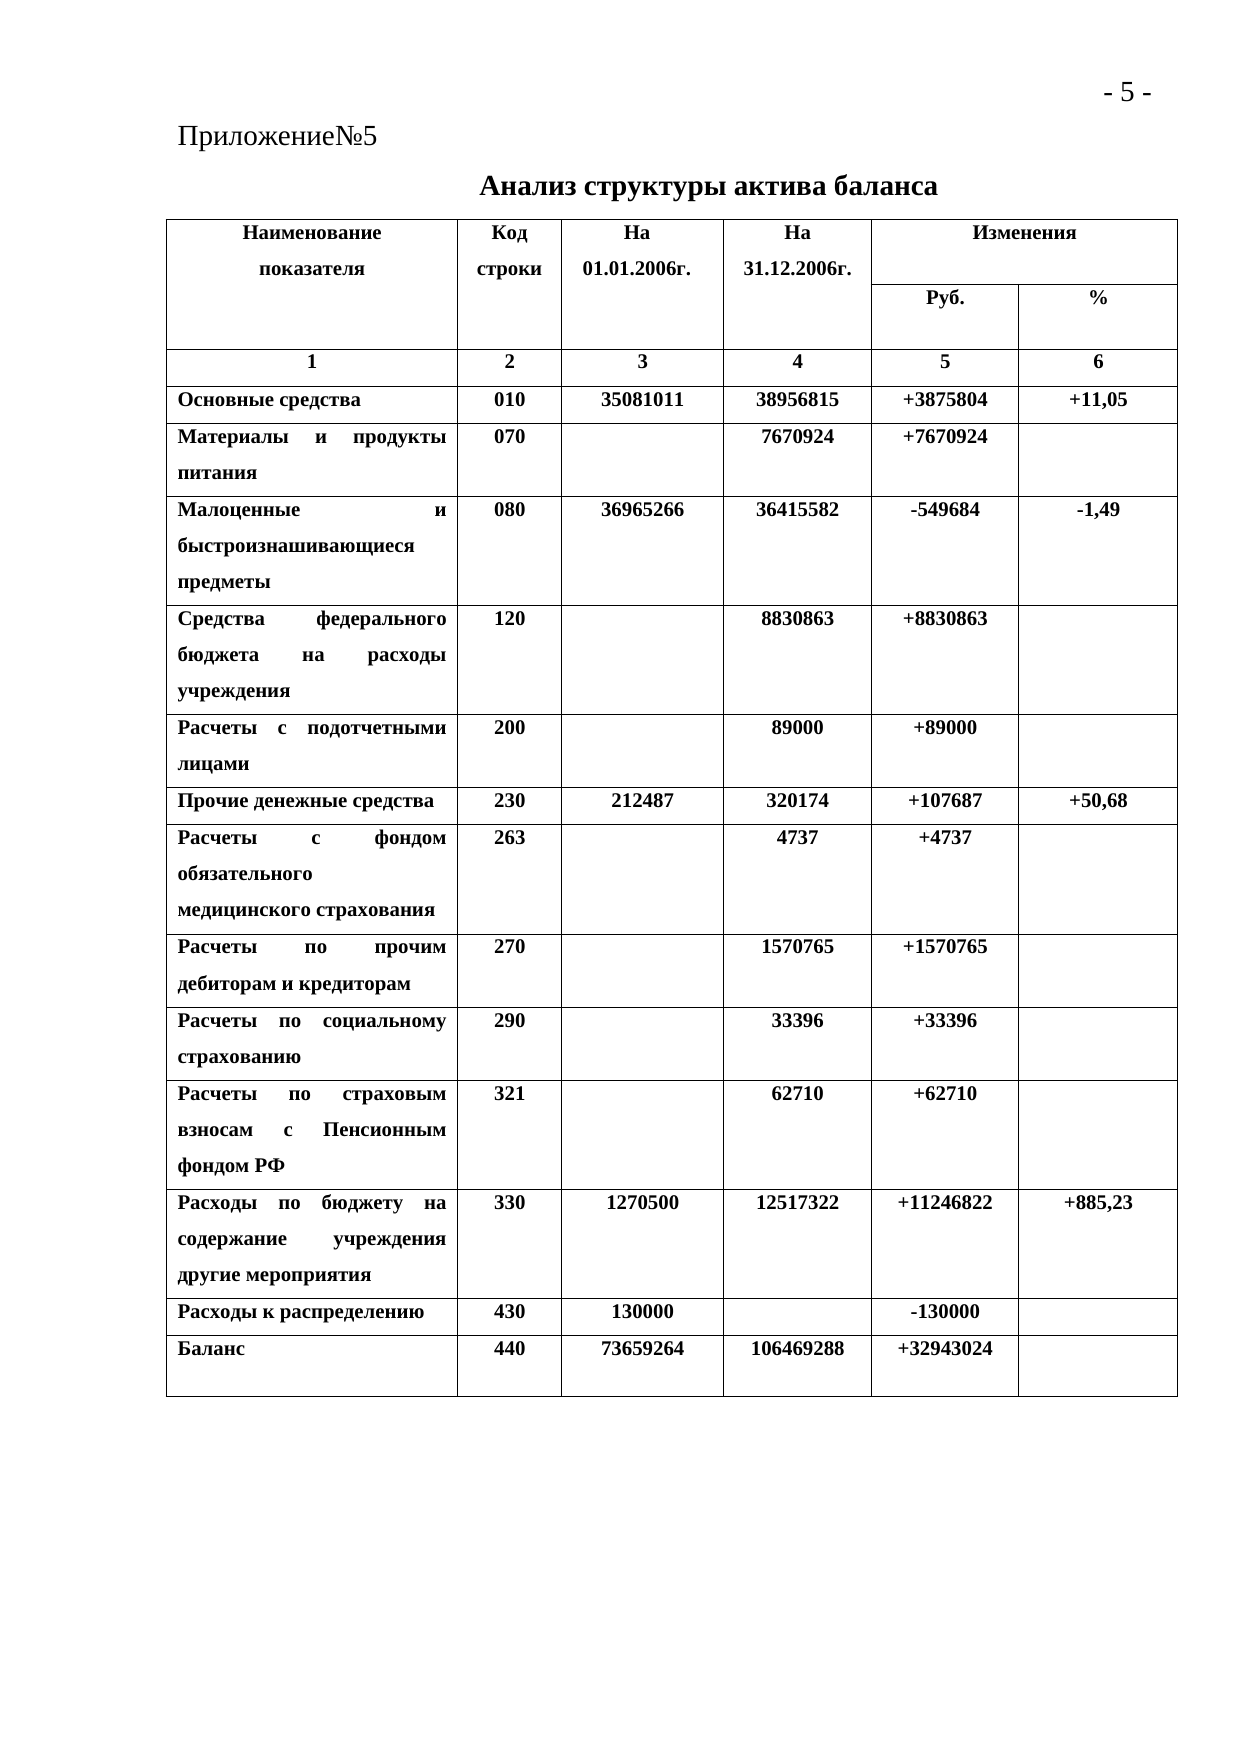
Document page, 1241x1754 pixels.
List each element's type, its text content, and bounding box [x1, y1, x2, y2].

table_cell +89000 [872, 715, 1018, 787]
table_cell Расчеты с фондом обязательного медицинского страхования [167, 825, 457, 933]
table_cell 120 [458, 606, 561, 714]
table_cell 263 [458, 825, 561, 933]
table_cell -1,49 [1019, 497, 1177, 605]
table_cell Расчеты по социальному страхованию [167, 1008, 457, 1080]
table_header Изменения [872, 220, 1177, 284]
table_cell 200 [458, 715, 561, 787]
table_cell +50,68 [1019, 788, 1177, 824]
table_cell 1 [167, 350, 457, 386]
table_cell -130000 [872, 1299, 1018, 1335]
table_cell Расчеты по прочим дебиторам и кредиторам [167, 935, 457, 1007]
table_cell [562, 715, 723, 787]
table_cell 2 [458, 350, 561, 386]
table_cell [562, 935, 723, 1007]
table_cell [1019, 825, 1177, 933]
table_cell 5 [872, 350, 1018, 386]
table_cell Основные средства [167, 387, 457, 423]
table_cell 33396 [724, 1008, 871, 1080]
table_cell 290 [458, 1008, 561, 1080]
table_cell 3 [562, 350, 723, 386]
table_cell Малоценные и быстроизнашивающиеся предметы [167, 497, 457, 605]
table_cell 89000 [724, 715, 871, 787]
table_cell % [1019, 285, 1177, 348]
table_cell Расходы к распределению [167, 1299, 457, 1335]
table_cell +7670924 [872, 424, 1018, 496]
table_cell 080 [458, 497, 561, 605]
table_cell 212487 [562, 788, 723, 824]
table_cell 320174 [724, 788, 871, 824]
table_cell +62710 [872, 1081, 1018, 1189]
table_cell Расчеты по страховым взносам с Пенсионным фондом РФ [167, 1081, 457, 1189]
table_cell 321 [458, 1081, 561, 1189]
table_cell +107687 [872, 788, 1018, 824]
table_cell [1019, 1081, 1177, 1189]
table_cell 4 [724, 350, 871, 386]
table_cell +4737 [872, 825, 1018, 933]
table_cell 130000 [562, 1299, 723, 1335]
table_cell +32943024 [872, 1336, 1018, 1396]
table_cell 330 [458, 1190, 561, 1298]
table_cell [1019, 1336, 1177, 1396]
table_header На 01.01.2006г. [562, 220, 723, 348]
table_cell 270 [458, 935, 561, 1007]
table_cell Средства федерального бюджета на расходы учреждения [167, 606, 457, 714]
table_cell [562, 825, 723, 933]
table_header На 31.12.2006г. [724, 220, 871, 348]
table_cell 62710 [724, 1081, 871, 1189]
table_cell Расходы по бюджету на содержание учреждения другие мероприятия [167, 1190, 457, 1298]
table_cell 8830863 [724, 606, 871, 714]
table_cell 440 [458, 1336, 561, 1396]
table_cell +8830863 [872, 606, 1018, 714]
table_cell 1270500 [562, 1190, 723, 1298]
table_cell 36415582 [724, 497, 871, 605]
table_cell [724, 1299, 871, 1335]
table_cell -549684 [872, 497, 1018, 605]
table_cell 070 [458, 424, 561, 496]
table_cell +3875804 [872, 387, 1018, 423]
table_cell +11246822 [872, 1190, 1018, 1298]
table_cell 6 [1019, 350, 1177, 386]
table_cell 106469288 [724, 1336, 871, 1396]
table_cell 7670924 [724, 424, 871, 496]
table_cell Баланс [167, 1336, 457, 1396]
table_cell Расчеты с подотчетными лицами [167, 715, 457, 787]
table_cell +11,05 [1019, 387, 1177, 423]
table_cell [1019, 424, 1177, 496]
text Приложение№5 [177, 118, 1152, 152]
table_cell [562, 424, 723, 496]
table_cell 12517322 [724, 1190, 871, 1298]
table_cell [562, 1081, 723, 1189]
table_cell 4737 [724, 825, 871, 933]
table_header Наименование показателя [167, 220, 457, 348]
table_cell [562, 606, 723, 714]
table_cell Руб. [872, 285, 1018, 348]
table_cell 230 [458, 788, 561, 824]
table_cell Материалы и продукты питания [167, 424, 457, 496]
table_cell 36965266 [562, 497, 723, 605]
text Анализ структуры актива баланса [177, 168, 1152, 202]
table_cell +33396 [872, 1008, 1018, 1080]
table_cell [562, 1008, 723, 1080]
table_cell +885,23 [1019, 1190, 1177, 1298]
table_cell 010 [458, 387, 561, 423]
table_cell [1019, 715, 1177, 787]
table_cell [1019, 606, 1177, 714]
table_cell 1570765 [724, 935, 871, 1007]
table_cell 38956815 [724, 387, 871, 423]
table_cell 430 [458, 1299, 561, 1335]
table_cell [1019, 1008, 1177, 1080]
table_cell Прочие денежные средства [167, 788, 457, 824]
table_cell [1019, 1299, 1177, 1335]
table_cell +1570765 [872, 935, 1018, 1007]
table_cell [1019, 935, 1177, 1007]
table_header Код строки [458, 220, 561, 348]
table_cell 73659264 [562, 1336, 723, 1396]
table_cell 35081011 [562, 387, 723, 423]
